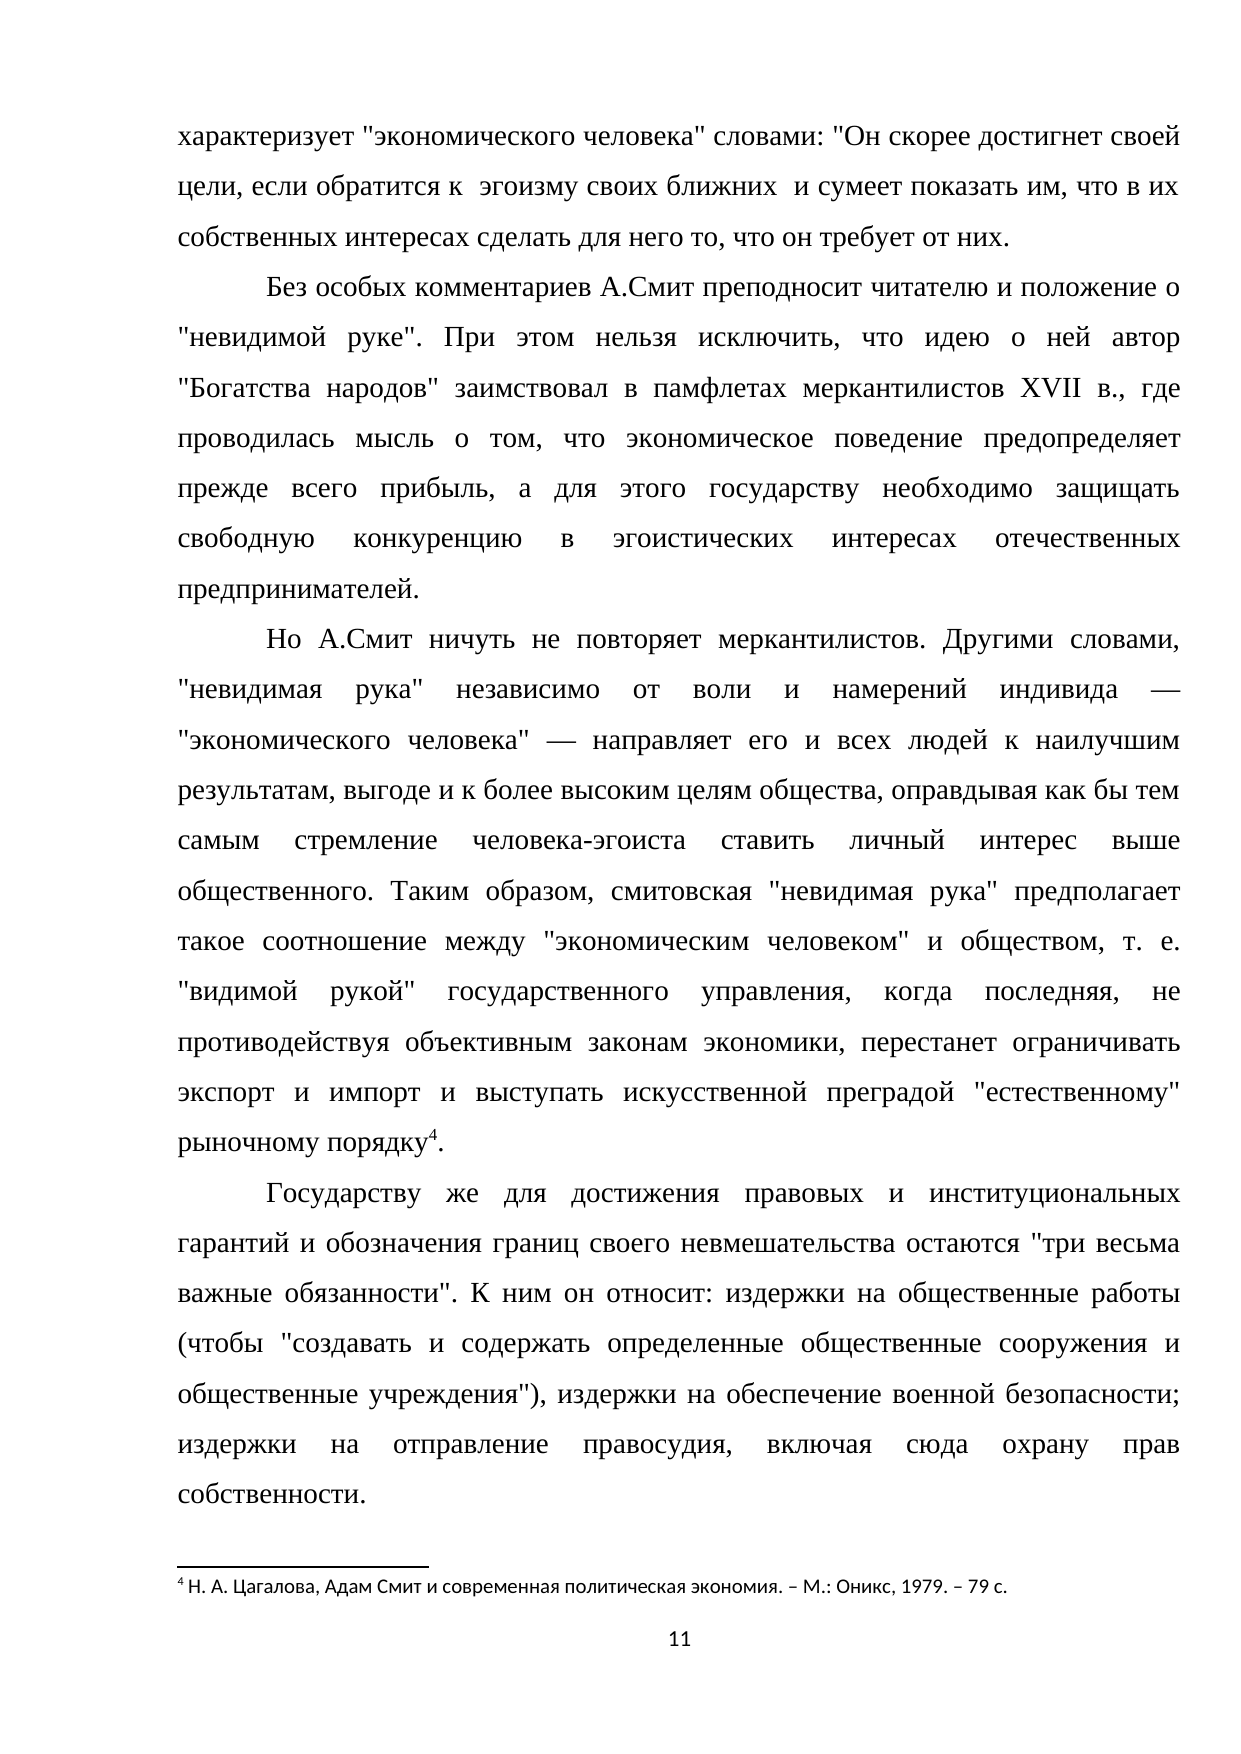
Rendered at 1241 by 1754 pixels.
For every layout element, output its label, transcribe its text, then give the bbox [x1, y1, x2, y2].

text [177, 118, 1181, 252]
text Без особых комментариев А.Смит преподносит читателю и положение о "невидимой руке". При этом нельзя исключить, что идею о ней автор "Богатства народов" заимствовал в памфлетах меркантилистов XVII в., где проводилась мысль о том, что экономическое поведение предопределяет прежде всего прибыль, а для этого государству необходимо защищать свободную конкуренцию в эгоистических интересах отечественных предпринимателей. [177, 269, 1181, 604]
text Но А.Смит ничуть не повторяет меркантилистов. Другими словами, "невидимая рука" независимо от воли и намерений индивида — "экономического человека" — направляет его и всех людей к наилучшим результатам, выгоде и к более высоким целям общества, оправдывая как бы тем самым стремление человека-эгоиста ставить личный интерес выше общественного. Таким образом, смитовская "невидимая рука" предполагает такое соотношение между "экономическим человеком" и обществом, т. е. "видимой рукой" государственного управления, когда последняя, не противодействуя объективным законам экономики, перестанет ограничивать экспорт и импорт и выступать искусственной преградой "естественному" рыночному порядку. [177, 621, 1181, 1158]
text Государству же для достижения правовых и институциональных гарантий и обозначения границ своего невмешательства остаются "три весьма важные обязанности". К ним он относит: издержки на общественные работы (чтобы "создавать и содержать определенные общественные сооружения и общественные учреждения"), издержки на обеспечение военной безопасности; издержки на отправление правосудия, включая сюда охрану прав собственности. [177, 1175, 1181, 1510]
